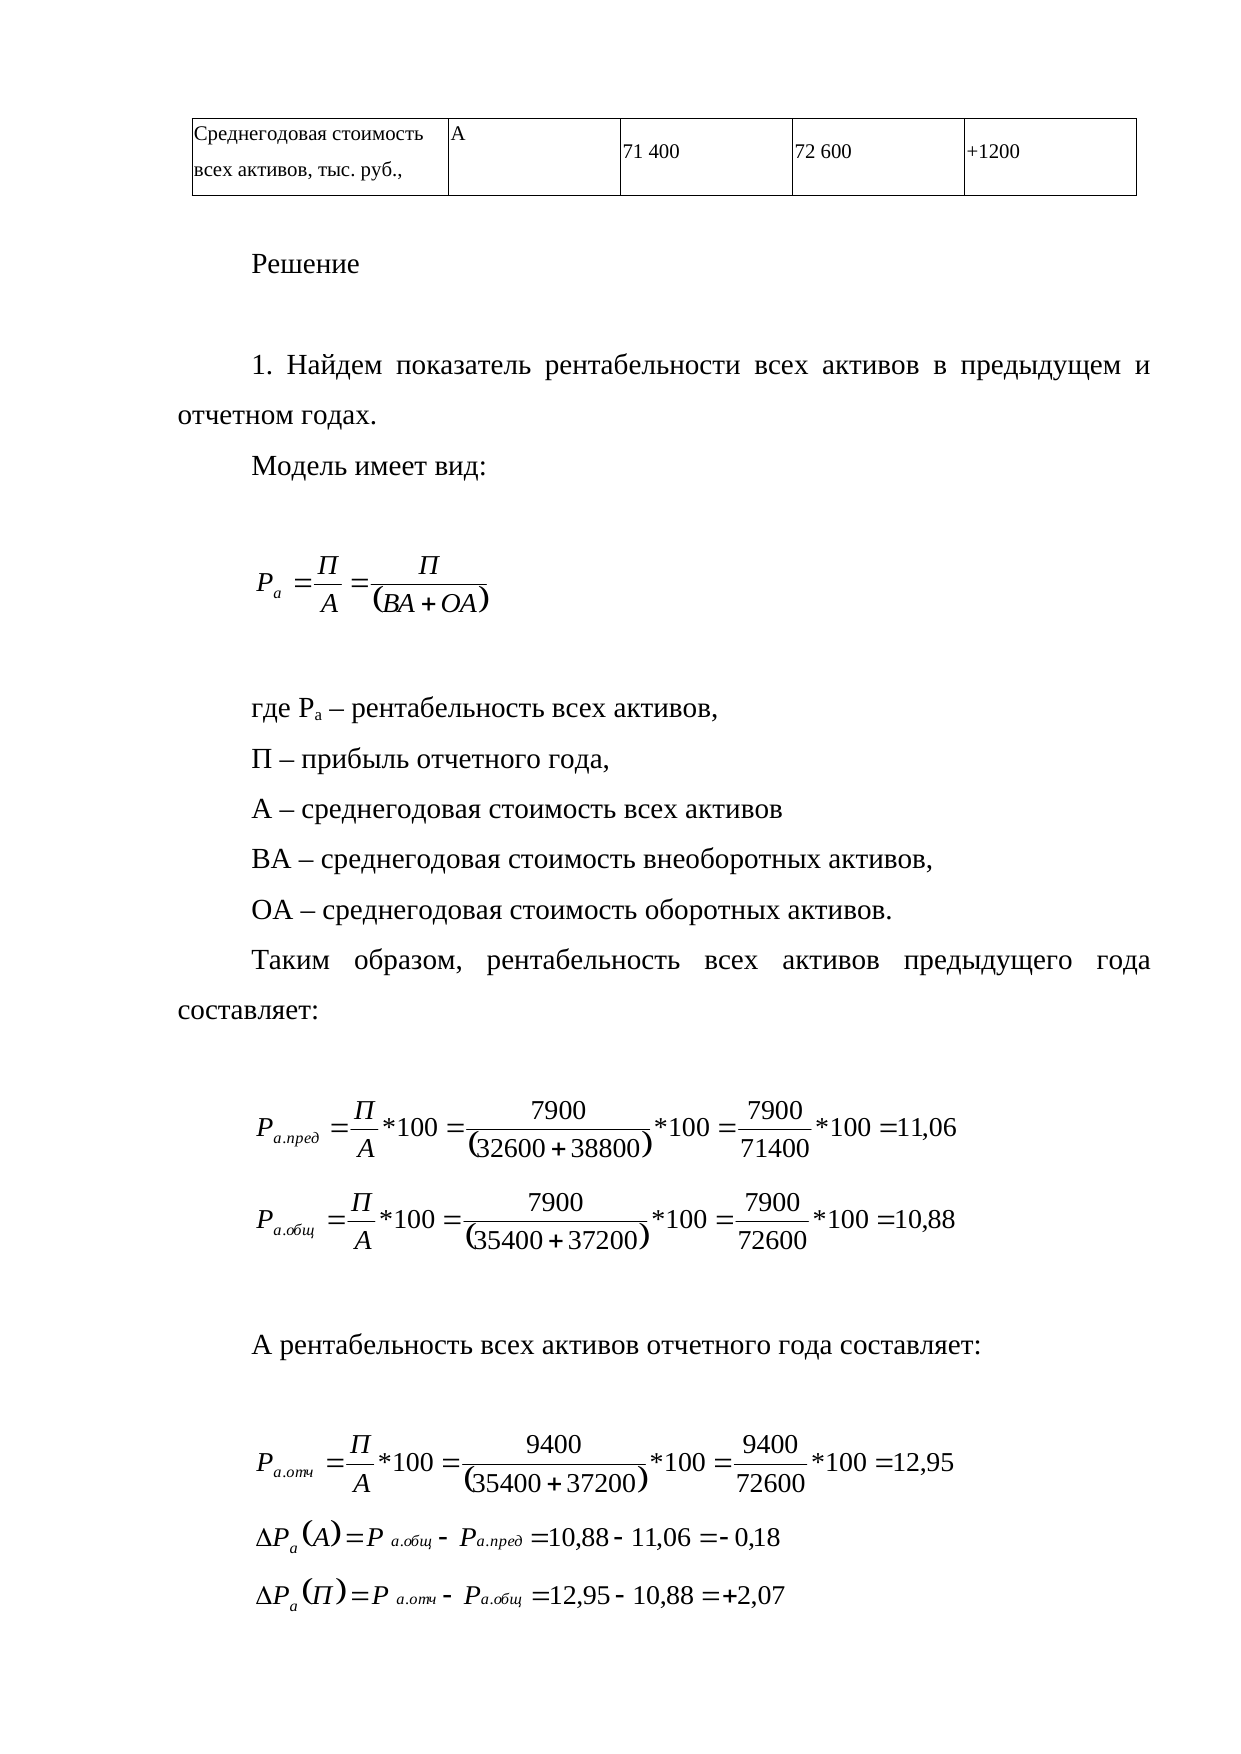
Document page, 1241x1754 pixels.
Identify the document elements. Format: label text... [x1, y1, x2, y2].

table_cell 72 600 [793, 119, 964, 195]
text Решение [177, 247, 1152, 280]
text ОА – среднегодовая стоимость оборотных активов. [177, 892, 1152, 925]
text Таким образом, рентабельность всех активов предыдущего года составляет: [177, 942, 1152, 1026]
text Модель имеет вид: [177, 448, 1152, 481]
text ВА – среднегодовая стоимость внеоборотных активов, [177, 842, 1152, 875]
text П – прибыль отчетного года, [177, 741, 1152, 774]
table_cell Среднегодовая стоимость всех активов, тыс. руб., [193, 119, 448, 195]
text А рентабельность всех активов отчетного года составляет: [177, 1327, 1152, 1361]
text 1. Найдем показатель рентабельности всех активов в предыдущем и отчетном годах. [177, 347, 1152, 431]
table_cell +1200 [965, 119, 1136, 195]
text А – среднегодовая стоимость всех активов [177, 791, 1152, 825]
text где Ра – рентабельность всех активов, [177, 691, 1152, 724]
table_cell 71 400 [621, 119, 792, 195]
table_cell А [449, 119, 620, 195]
